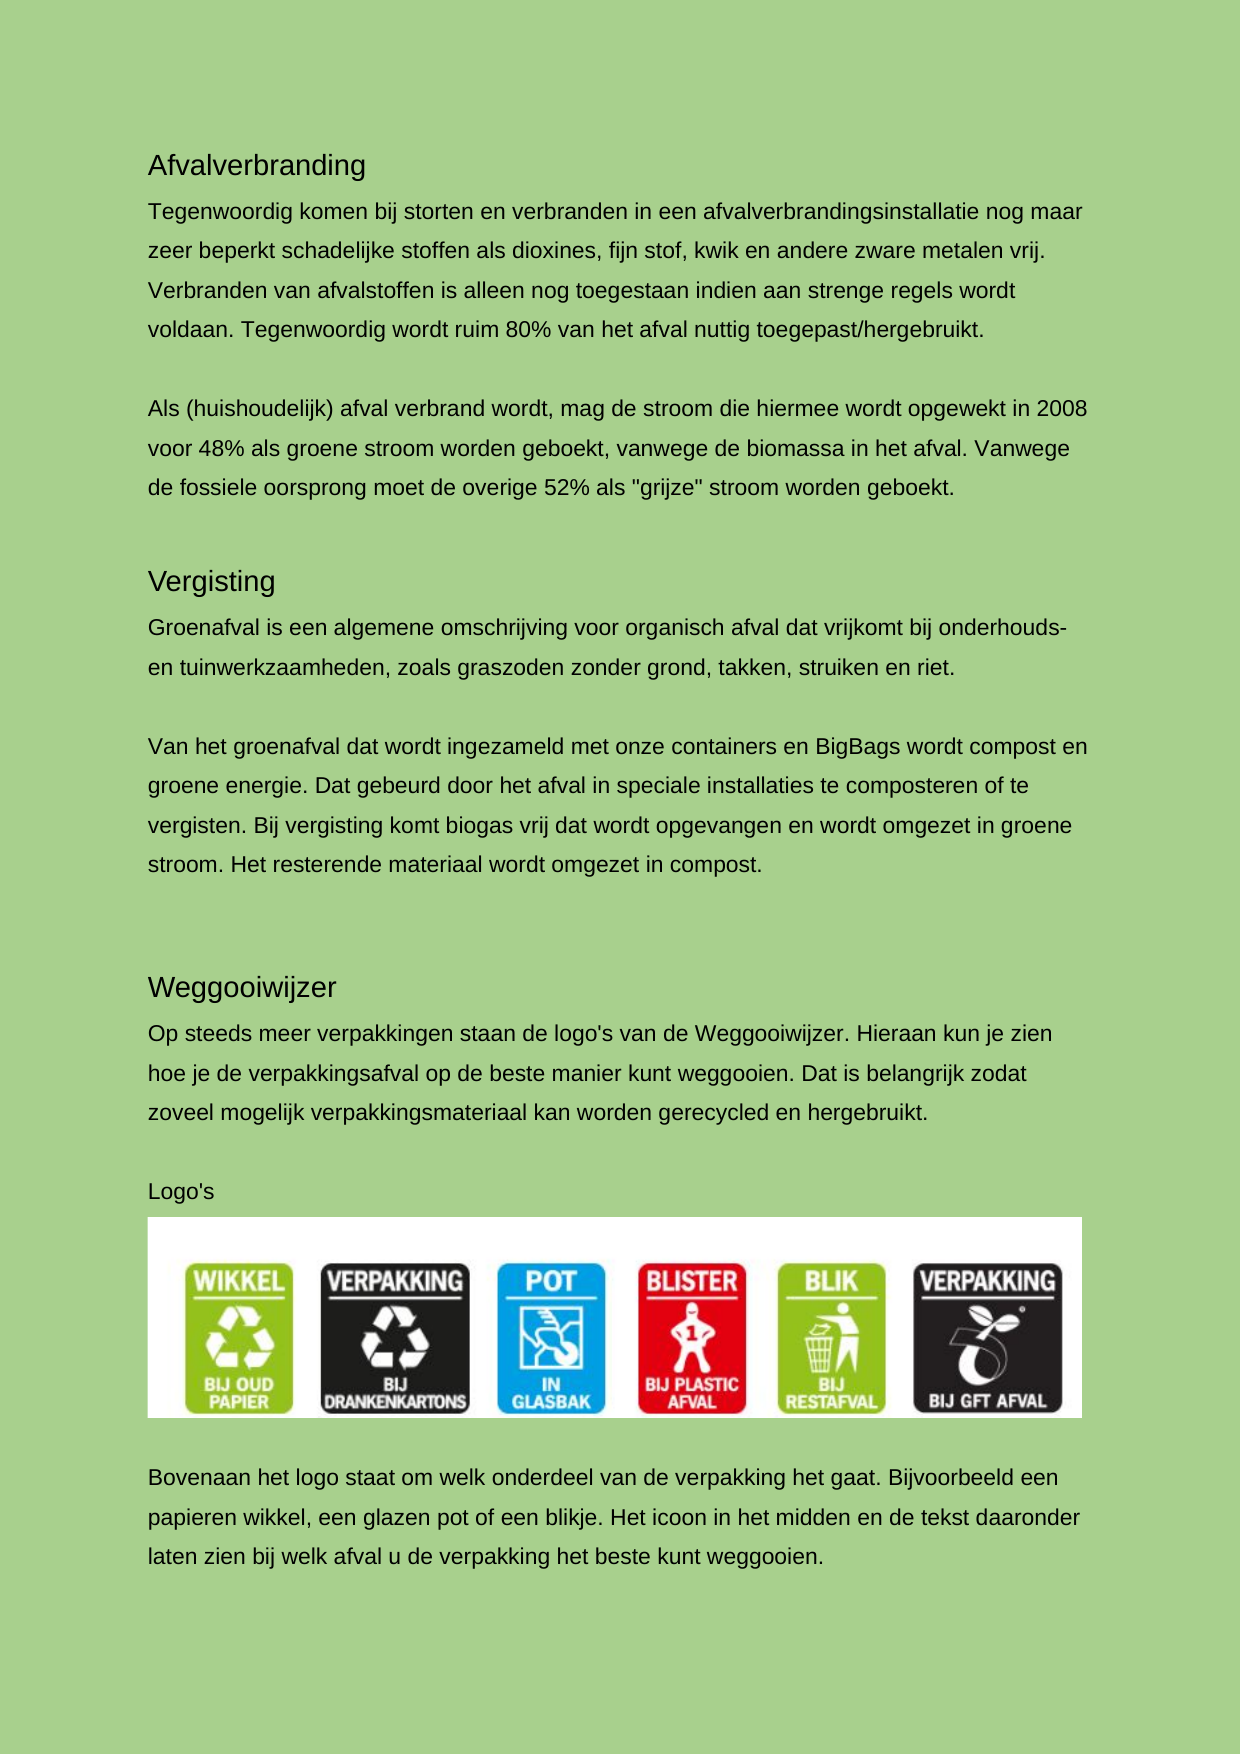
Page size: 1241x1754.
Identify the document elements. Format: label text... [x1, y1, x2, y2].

text Op steeds meer verpakkingen staan de logo's van de Weggooiwijzer. Hieraan kun je zien hoe je de verpakkingsafval op de beste manier kunt weggooien. Dat is belangrijk zodat zoveel mogelijk verpakkingsmateriaal kan worden gerecycled en hergebruikt. [148, 1020, 1093, 1125]
text Afvalverbranding [148, 148, 1093, 181]
subtitle Vergisting [148, 564, 1093, 598]
picture [147, 1217, 1082, 1418]
text Tegenwoordig komen bij storten en verbranden in een afvalverbrandingsinstallatie nog maar zeer beperkt schadelijke stoffen als dioxines, fijn stof, kwik en andere zware metalen vrij. Verbranden van afvalstoffen is alleen nog toegestaan indien aan strenge regels wordt voldaan. Tegenwoordig wordt ruim 80% van het afval nuttig toegepast/hergebruikt. [148, 198, 1093, 343]
text Groenafval is een algemene omschrijving voor organisch afval dat vrijkomt bij onderhouds- en tuinwerkzaamheden, zoals graszoden zonder grond, takken, struiken en riet. [148, 614, 1093, 680]
text Bovenaan het logo staat om welk onderdeel van de verpakking het gaat. Bijvoorbeeld een papieren wikkel, een glazen pot of een blikje. Het icoon in het midden en de tekst daaronder laten zien bij welk afval u de verpakking het beste kunt weggooien. [148, 1464, 1093, 1569]
subtitle Weggooiwijzer [148, 970, 1093, 1003]
text Als (huishoudelijk) afval verbrand wordt, mag de stroom die hiermee wordt opgewekt in 2008 voor 48% als groene stroom worden geboekt, vanwege de biomassa in het afval. Vanwege de fossiele oorsprong moet de overige 52% als "grijze" stroom worden geboekt. [148, 395, 1093, 501]
text Van het groenafval dat wordt ingezameld met onze containers en BigBags wordt compost en groene energie. Dat gebeurd door het afval in speciale installaties te composteren of te vergisten. Bij vergisting komt biogas vrij dat wordt opgevangen en wordt omgezet in groene stroom. Het resterende materiaal wordt omgezet in compost. [148, 733, 1093, 917]
text Logo's [148, 1178, 1093, 1204]
